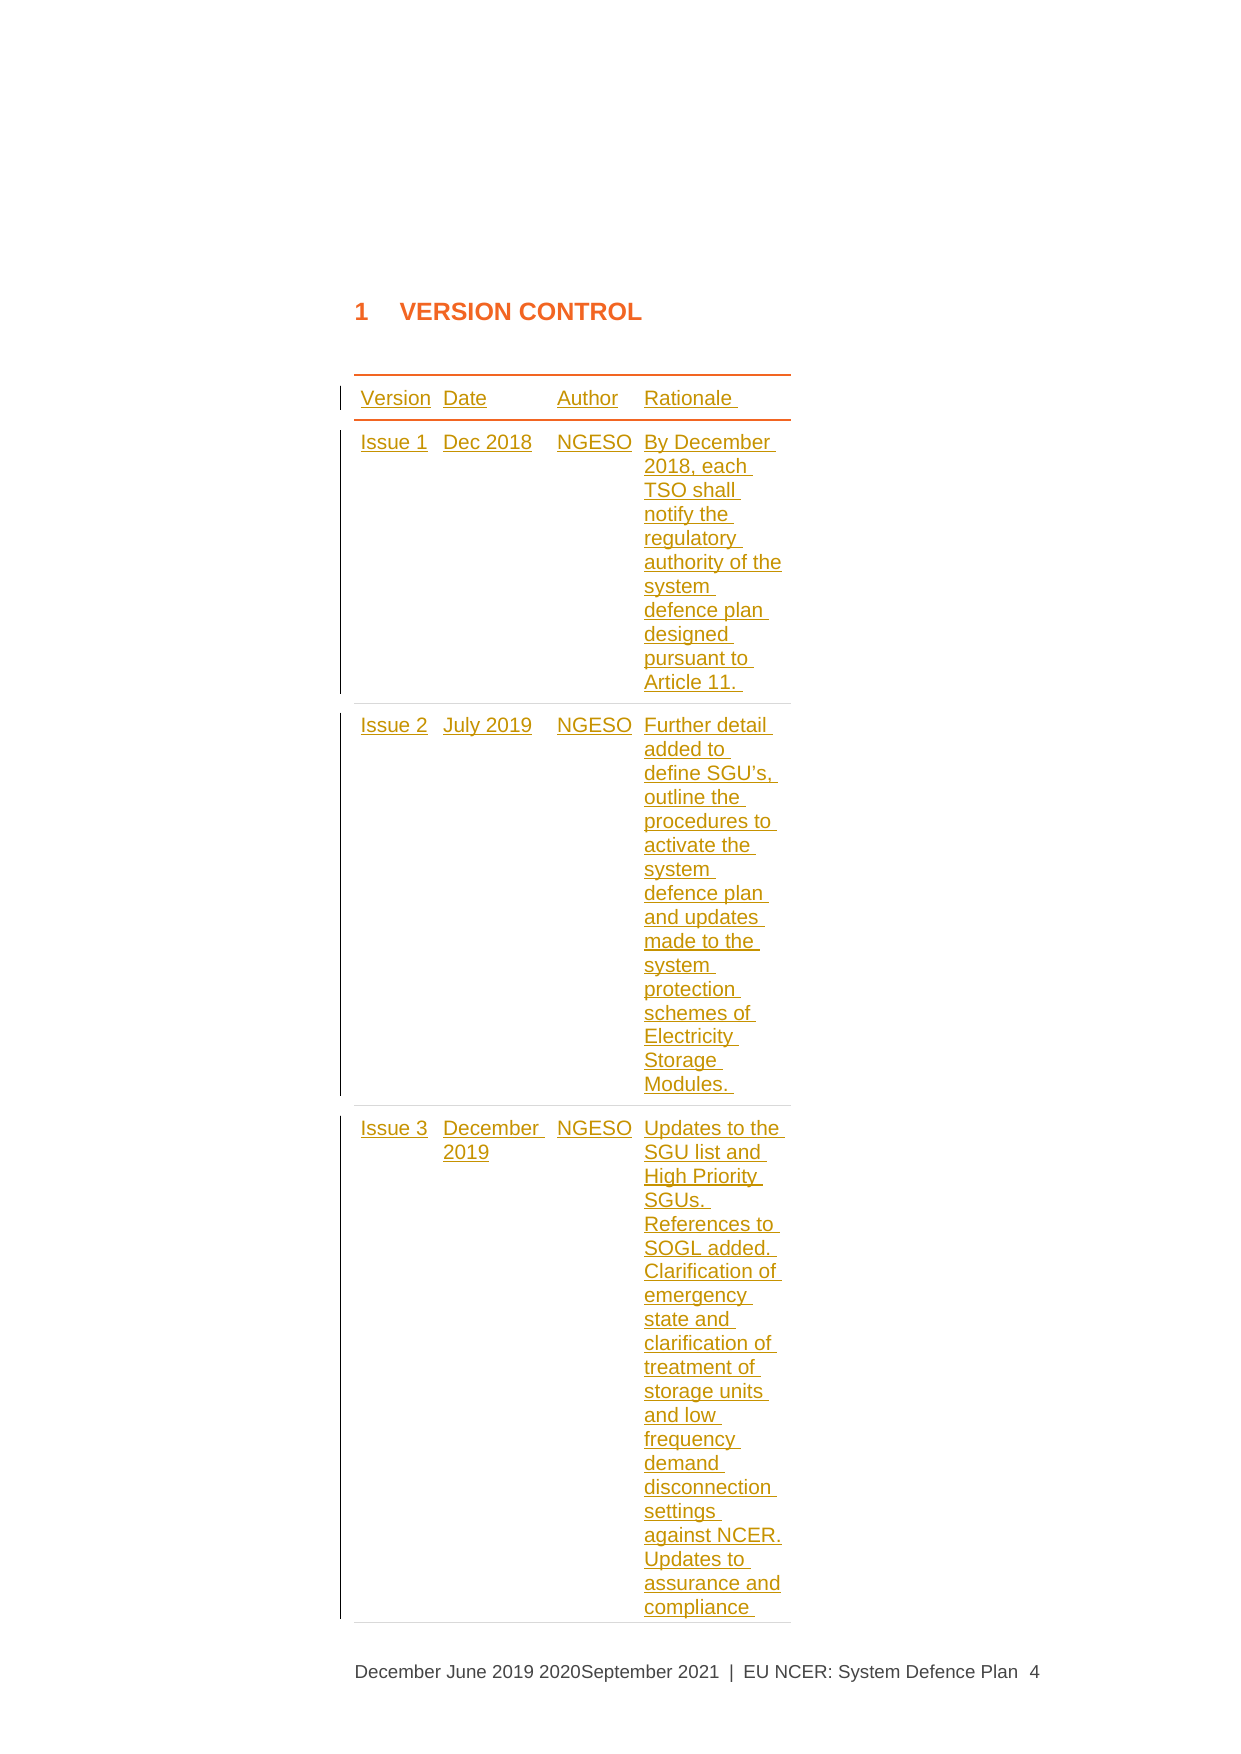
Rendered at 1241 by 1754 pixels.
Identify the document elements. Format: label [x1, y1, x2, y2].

table_cell [638, 704, 791, 1105]
table_cell [354, 704, 437, 1105]
table_cell [638, 1106, 791, 1622]
table_cell [354, 1106, 437, 1622]
table_cell [551, 421, 638, 703]
table_header [437, 376, 551, 419]
table_cell [551, 1106, 638, 1622]
table_cell [437, 704, 551, 1105]
table_header [354, 376, 437, 419]
table_header [638, 376, 791, 419]
table_cell [437, 1106, 551, 1622]
table_header [551, 376, 638, 419]
table_cell [354, 421, 437, 703]
table_cell [638, 421, 791, 703]
table_cell [551, 704, 638, 1105]
table_cell [437, 421, 551, 703]
